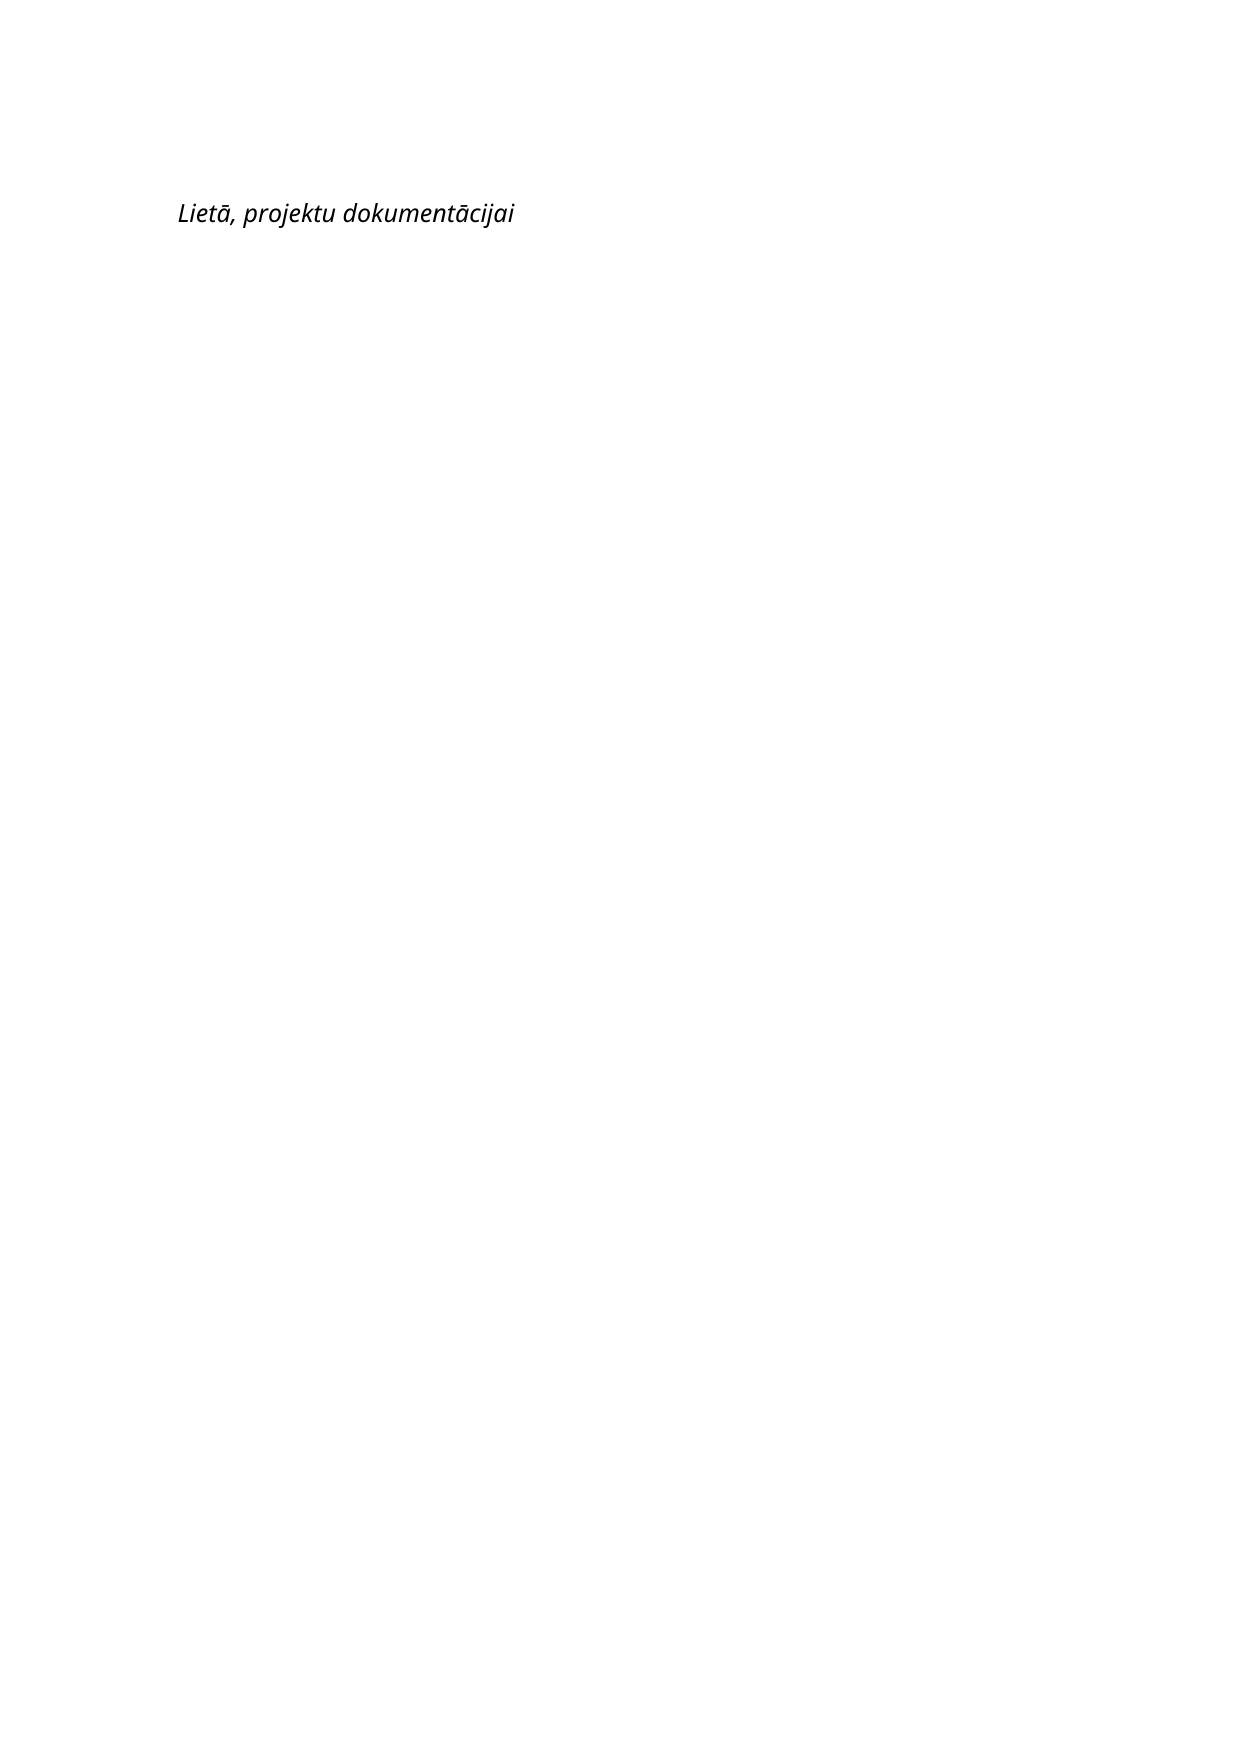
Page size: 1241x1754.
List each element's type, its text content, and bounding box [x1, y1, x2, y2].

text Lietā, projektu dokumentācijai [177, 195, 1122, 229]
